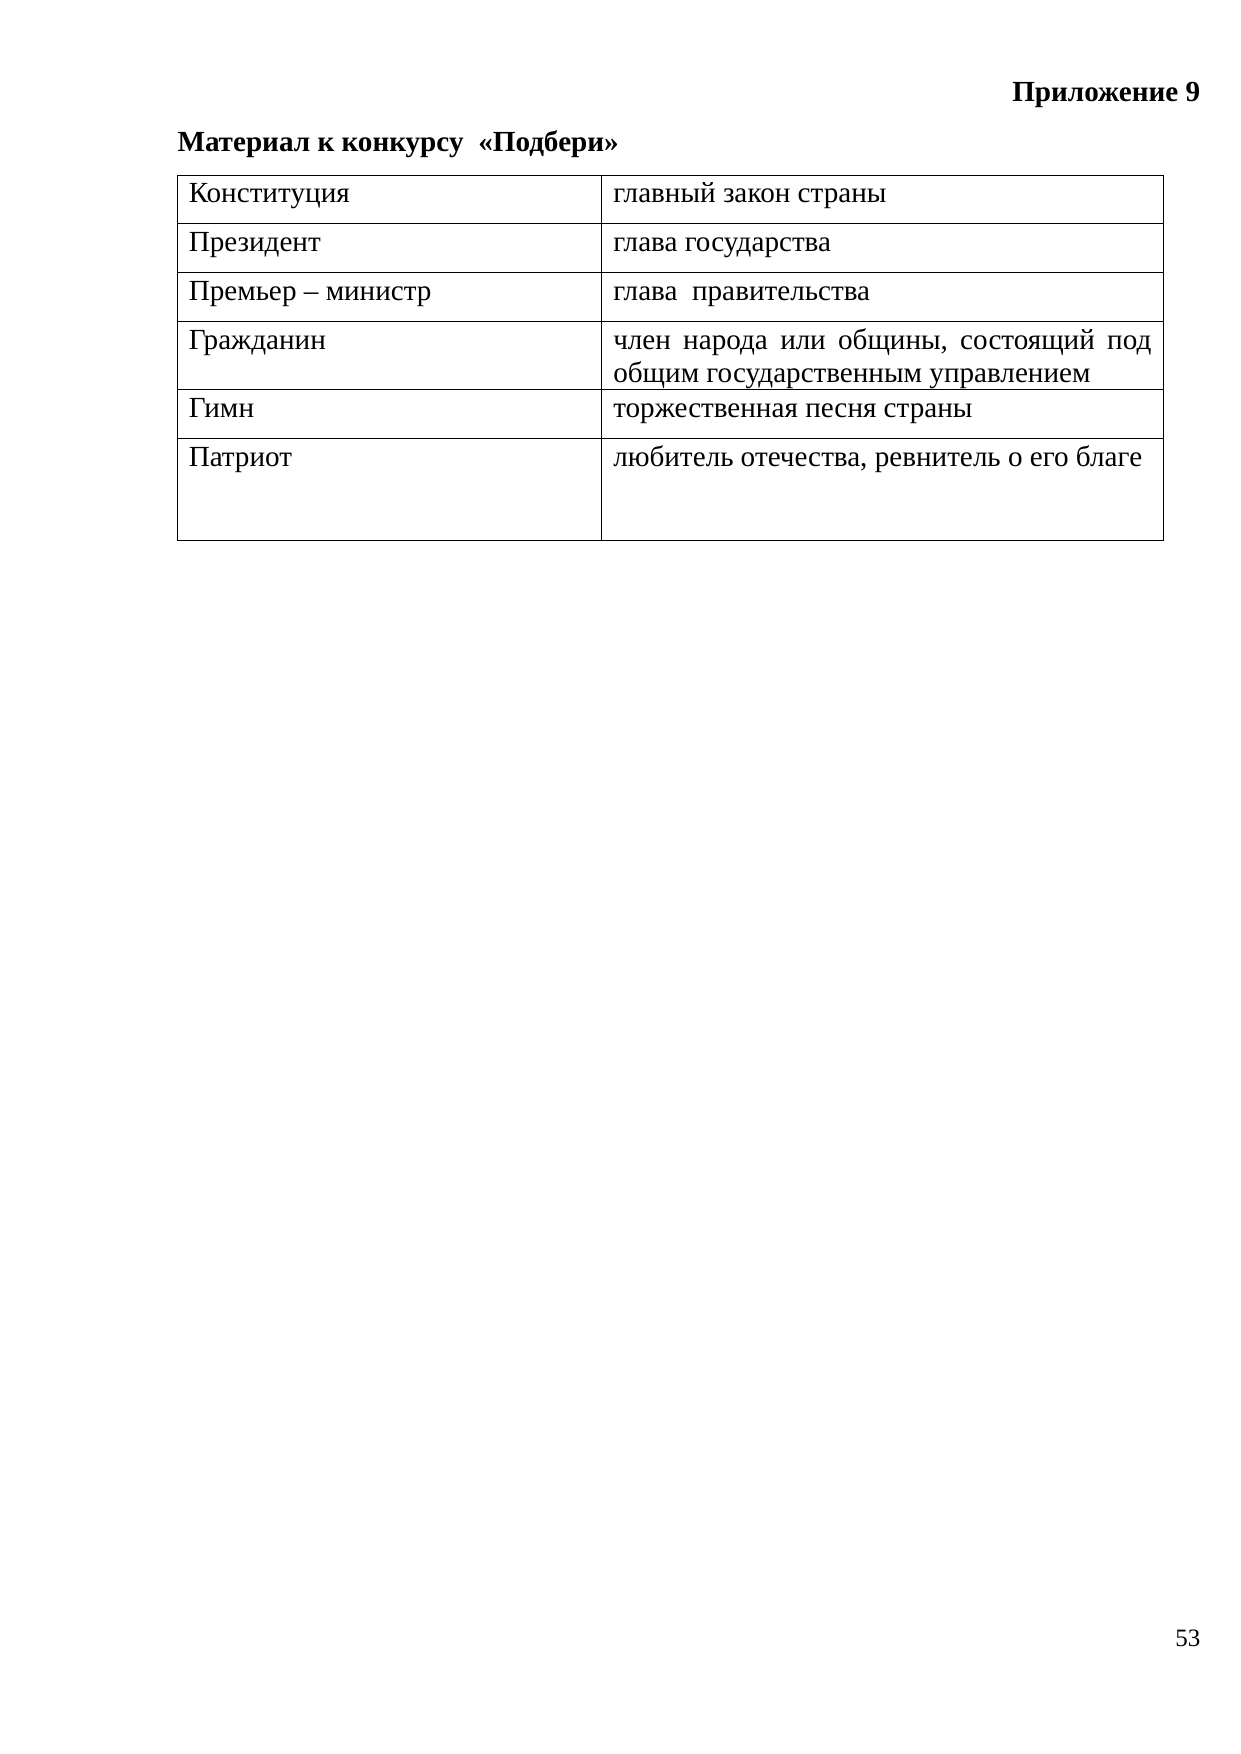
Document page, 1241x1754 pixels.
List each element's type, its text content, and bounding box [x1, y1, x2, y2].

table_cell Гимн [178, 390, 601, 438]
table_cell любитель отечества, ревнитель о его благе [602, 439, 1163, 539]
table_cell Премьер – министр [178, 273, 601, 321]
table_cell глава государства [602, 224, 1163, 272]
table_header Конституция [178, 176, 601, 223]
table_cell Президент [178, 224, 601, 272]
table_cell Патриот [178, 439, 601, 539]
table_cell Гражданин [178, 322, 601, 389]
table_header главный закон страны [602, 176, 1163, 223]
table_cell член народа или общины, состоящий под общим государственным управлением [602, 322, 1163, 389]
table_cell торжественная песня страны [602, 390, 1163, 438]
text Материал к конкурсу «Подбери» [148, 124, 1200, 158]
table_cell глава правительства [602, 273, 1163, 321]
text Приложение 9 [148, 74, 1200, 107]
